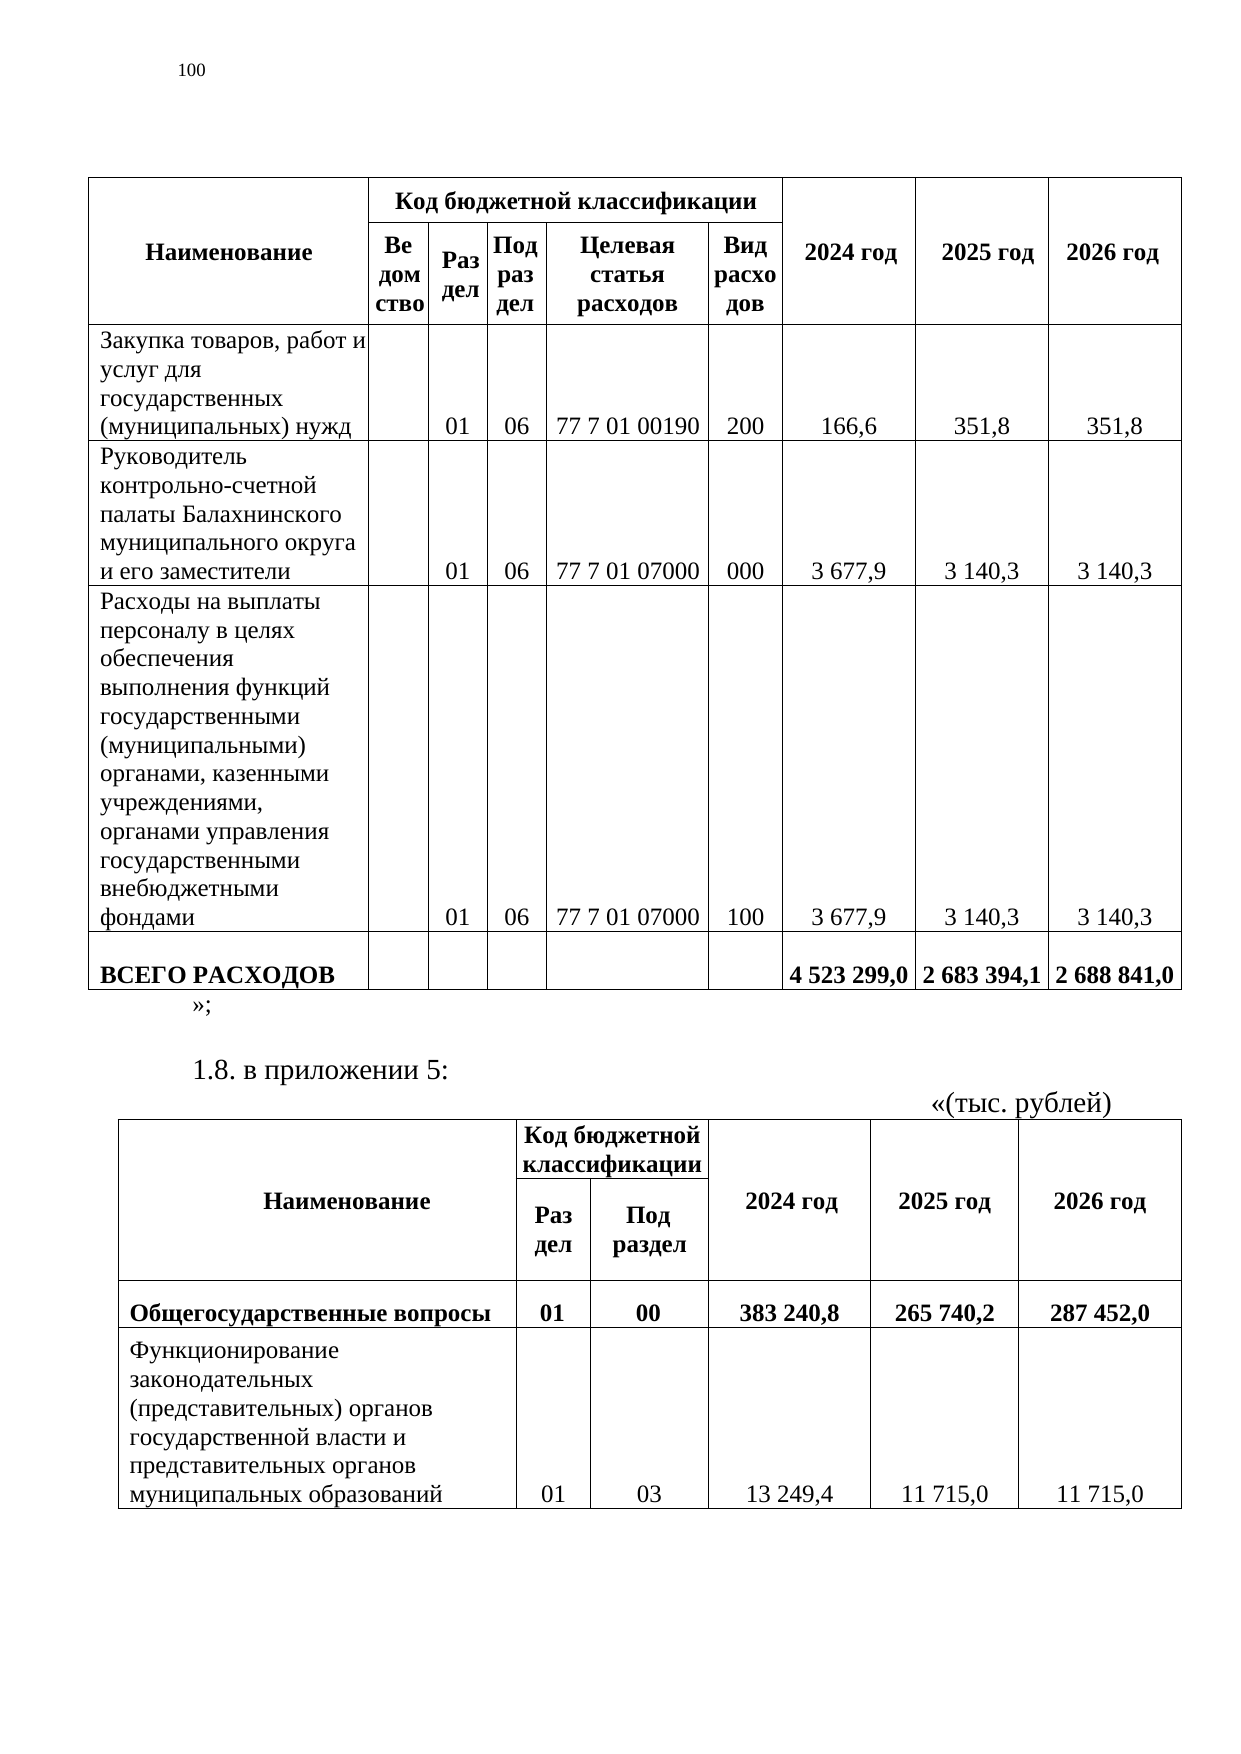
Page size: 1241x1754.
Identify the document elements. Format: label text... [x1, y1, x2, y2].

table_cell Вид расхо дов [709, 223, 782, 324]
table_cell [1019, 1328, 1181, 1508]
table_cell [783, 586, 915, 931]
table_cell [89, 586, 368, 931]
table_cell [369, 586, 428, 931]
text «(тыс. рублей) [857, 1085, 1181, 1119]
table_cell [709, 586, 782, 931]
table_header 2026 год [1049, 178, 1181, 324]
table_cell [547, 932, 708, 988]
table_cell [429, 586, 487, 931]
table_cell Ве дом ство [369, 223, 428, 324]
text 1.8. в приложении 5: [118, 1052, 1181, 1085]
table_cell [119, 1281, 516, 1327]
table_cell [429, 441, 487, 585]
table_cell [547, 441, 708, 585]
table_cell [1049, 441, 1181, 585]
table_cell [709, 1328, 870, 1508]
text »; [118, 990, 1181, 1018]
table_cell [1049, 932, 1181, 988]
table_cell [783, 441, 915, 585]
table_header Наименование [89, 178, 368, 324]
table_cell Подраз дел [488, 223, 546, 324]
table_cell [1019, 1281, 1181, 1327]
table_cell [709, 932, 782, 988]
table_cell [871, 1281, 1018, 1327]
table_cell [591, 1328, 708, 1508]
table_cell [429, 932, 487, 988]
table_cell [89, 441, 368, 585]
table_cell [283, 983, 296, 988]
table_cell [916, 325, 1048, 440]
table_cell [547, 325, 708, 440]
table_cell Раз дел [429, 223, 487, 324]
table_cell Целевая статья расходов [547, 223, 708, 324]
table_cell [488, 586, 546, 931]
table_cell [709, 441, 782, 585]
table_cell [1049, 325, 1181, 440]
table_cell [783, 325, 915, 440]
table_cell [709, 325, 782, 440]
table_header 2025 год [916, 178, 1048, 324]
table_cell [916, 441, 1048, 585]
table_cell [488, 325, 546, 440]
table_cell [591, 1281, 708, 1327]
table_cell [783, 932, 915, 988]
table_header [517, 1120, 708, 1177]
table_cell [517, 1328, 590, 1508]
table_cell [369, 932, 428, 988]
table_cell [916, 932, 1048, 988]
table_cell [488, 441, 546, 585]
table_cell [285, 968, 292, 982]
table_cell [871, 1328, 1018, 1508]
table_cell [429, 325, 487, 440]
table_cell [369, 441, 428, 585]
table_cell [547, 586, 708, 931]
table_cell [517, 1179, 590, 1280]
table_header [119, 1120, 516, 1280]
table_header Код бюджетной классификации [369, 178, 782, 222]
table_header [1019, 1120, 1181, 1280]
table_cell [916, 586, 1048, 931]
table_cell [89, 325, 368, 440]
table_header 2024 год [783, 178, 915, 324]
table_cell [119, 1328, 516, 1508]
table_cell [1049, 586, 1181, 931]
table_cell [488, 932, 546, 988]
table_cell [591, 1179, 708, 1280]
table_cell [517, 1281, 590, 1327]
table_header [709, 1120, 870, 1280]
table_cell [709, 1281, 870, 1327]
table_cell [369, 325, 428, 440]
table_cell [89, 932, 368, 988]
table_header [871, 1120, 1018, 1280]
